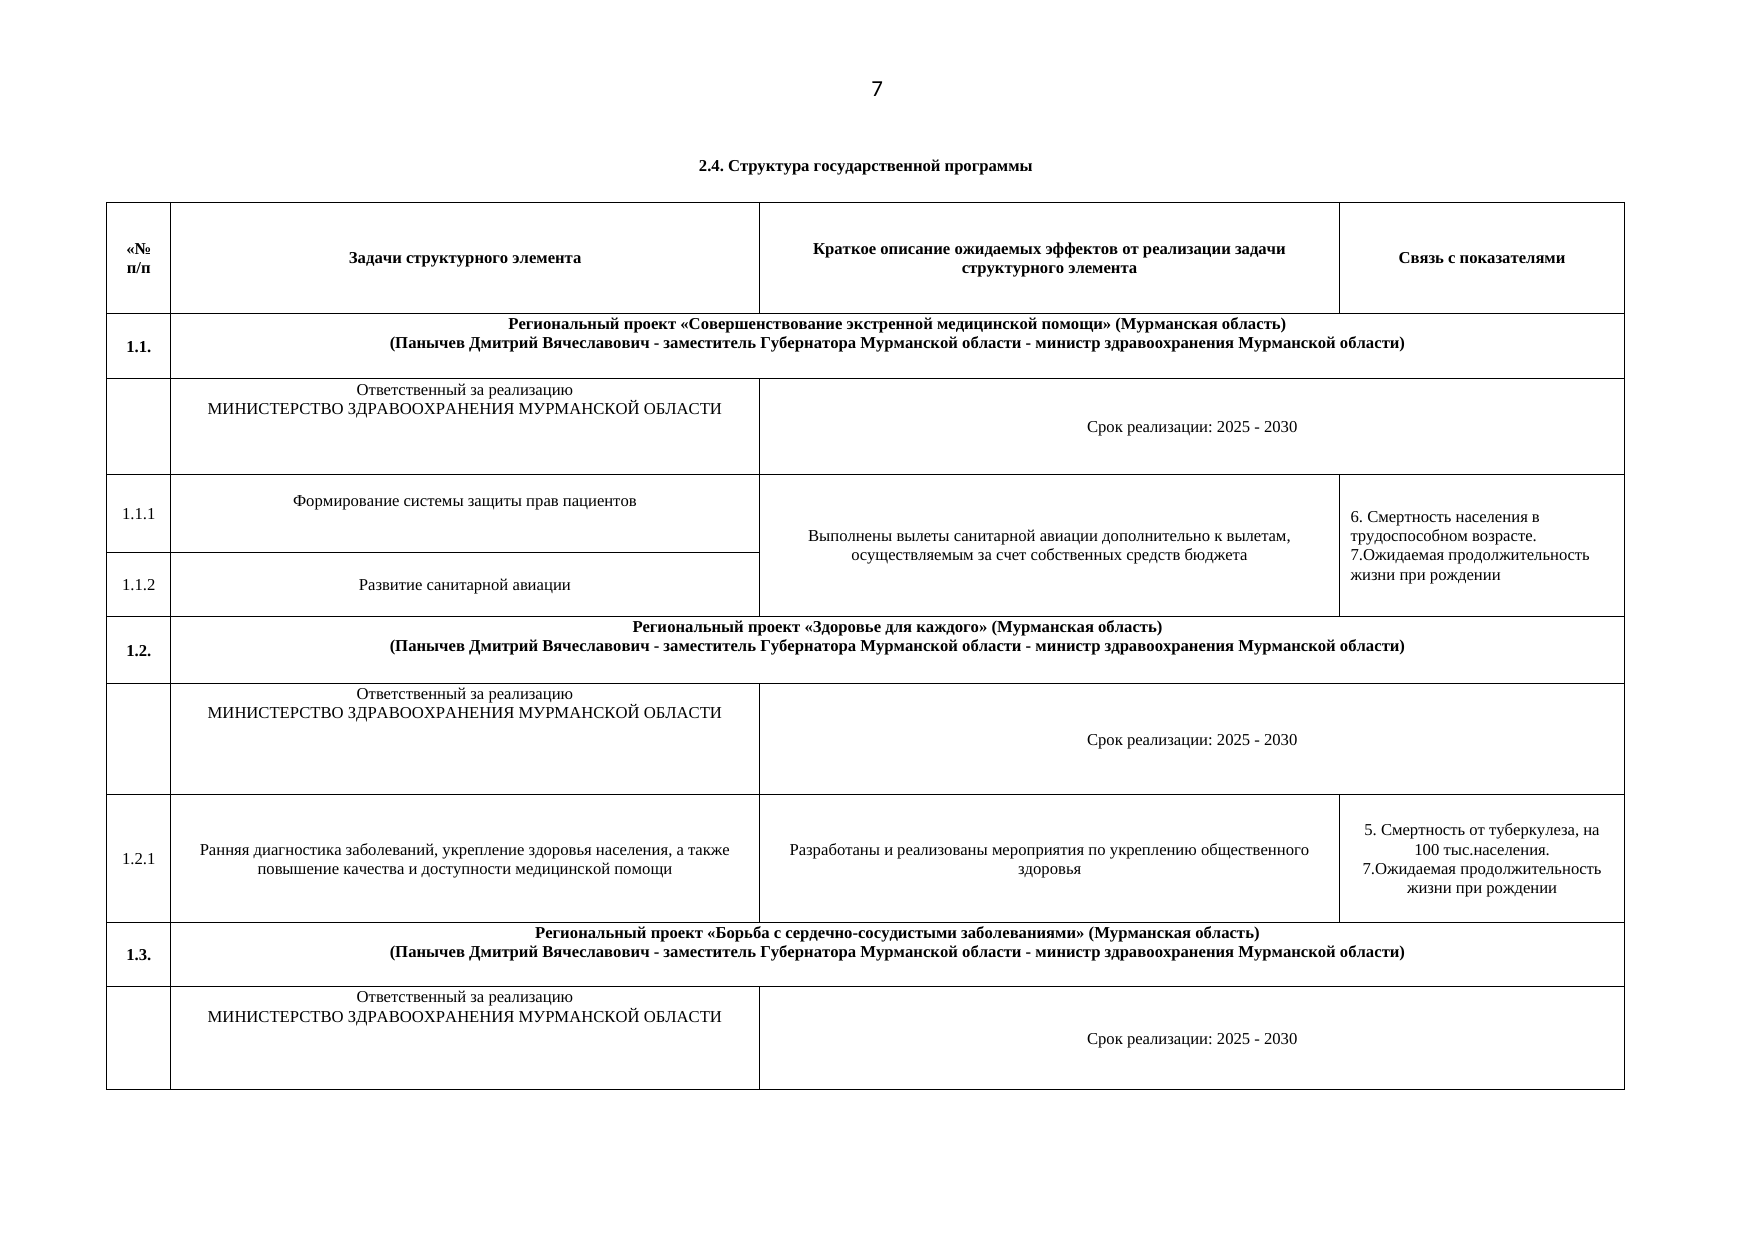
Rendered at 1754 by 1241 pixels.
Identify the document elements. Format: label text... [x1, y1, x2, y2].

table_cell 1.1.2 [107, 553, 170, 616]
table_cell [107, 379, 170, 474]
table_cell 6. Смертность населения в трудоспособном возрасте. 7.Ожидаемая продолжительность жизни при рождении [1340, 475, 1624, 616]
table_cell Задачи структурного элемента [171, 203, 759, 313]
table_header 2.4. Структура государственной программы [107, 130, 1624, 202]
table_cell Разработаны и реализованы мероприятия по укреплению общественного здоровья [760, 795, 1339, 922]
table_cell Формирование системы защиты прав пациентов [171, 475, 759, 552]
table_cell 5. Смертность от туберкулеза, на 100 тыс.населения. 7.Ожидаемая продолжительность жизни при рождении [1340, 795, 1624, 922]
table_cell Ответственный за реализацию МИНИСТЕРСТВО ЗДРАВООХРАНЕНИЯ МУРМАНСКОЙ ОБЛАСТИ [171, 987, 759, 1089]
table_cell Выполнены вылеты санитарной авиации дополнительно к вылетам, осуществляемым за счет собственных средств бюджета [760, 475, 1339, 616]
table_cell Ранняя диагностика заболеваний, укрепление здоровья населения, а также повышение качества и доступности медицинской помощи [171, 795, 759, 922]
table_cell «№ п/п [107, 203, 170, 313]
table_cell Срок реализации: 2025 - 2030 [760, 987, 1624, 1089]
table_cell Срок реализации: 2025 - 2030 [760, 684, 1624, 794]
table_cell Развитие санитарной авиации [171, 553, 759, 616]
table_cell Срок реализации: 2025 - 2030 [760, 379, 1624, 474]
table_cell Региональный проект «Здоровье для каждого» (Мурманская область) (Панычев Дмитрий Вячеславович - заместитель Губернатора Мурманской области - министр здравоохранения Мурманской области) [171, 617, 1624, 683]
table_cell Ответственный за реализацию МИНИСТЕРСТВО ЗДРАВООХРАНЕНИЯ МУРМАНСКОЙ ОБЛАСТИ [171, 379, 759, 474]
table_cell Связь с показателями [1340, 203, 1624, 313]
table_cell Региональный проект «Борьба с сердечно-сосудистыми заболеваниями» (Мурманская область) (Панычев Дмитрий Вячеславович - заместитель Губернатора Мурманской области - министр здравоохранения Мурманской области) [171, 923, 1624, 986]
table_cell 1.2. [107, 617, 170, 683]
table_cell Краткое описание ожидаемых эффектов от реализации задачи структурного элемента [760, 203, 1339, 313]
table_cell Региональный проект «Совершенствование экстренной медицинской помощи» (Мурманская область) (Панычев Дмитрий Вячеславович - заместитель Губернатора Мурманской области - министр здравоохранения Мурманской области) [171, 314, 1624, 378]
table_cell [107, 684, 170, 794]
table_cell 1.1. [107, 314, 170, 378]
table_cell [107, 987, 170, 1089]
table_cell 1.1.1 [107, 475, 170, 552]
table_cell Ответственный за реализацию МИНИСТЕРСТВО ЗДРАВООХРАНЕНИЯ МУРМАНСКОЙ ОБЛАСТИ [171, 684, 759, 794]
table_cell 1.2.1 [107, 795, 170, 922]
table_cell 1.3. [107, 923, 170, 986]
